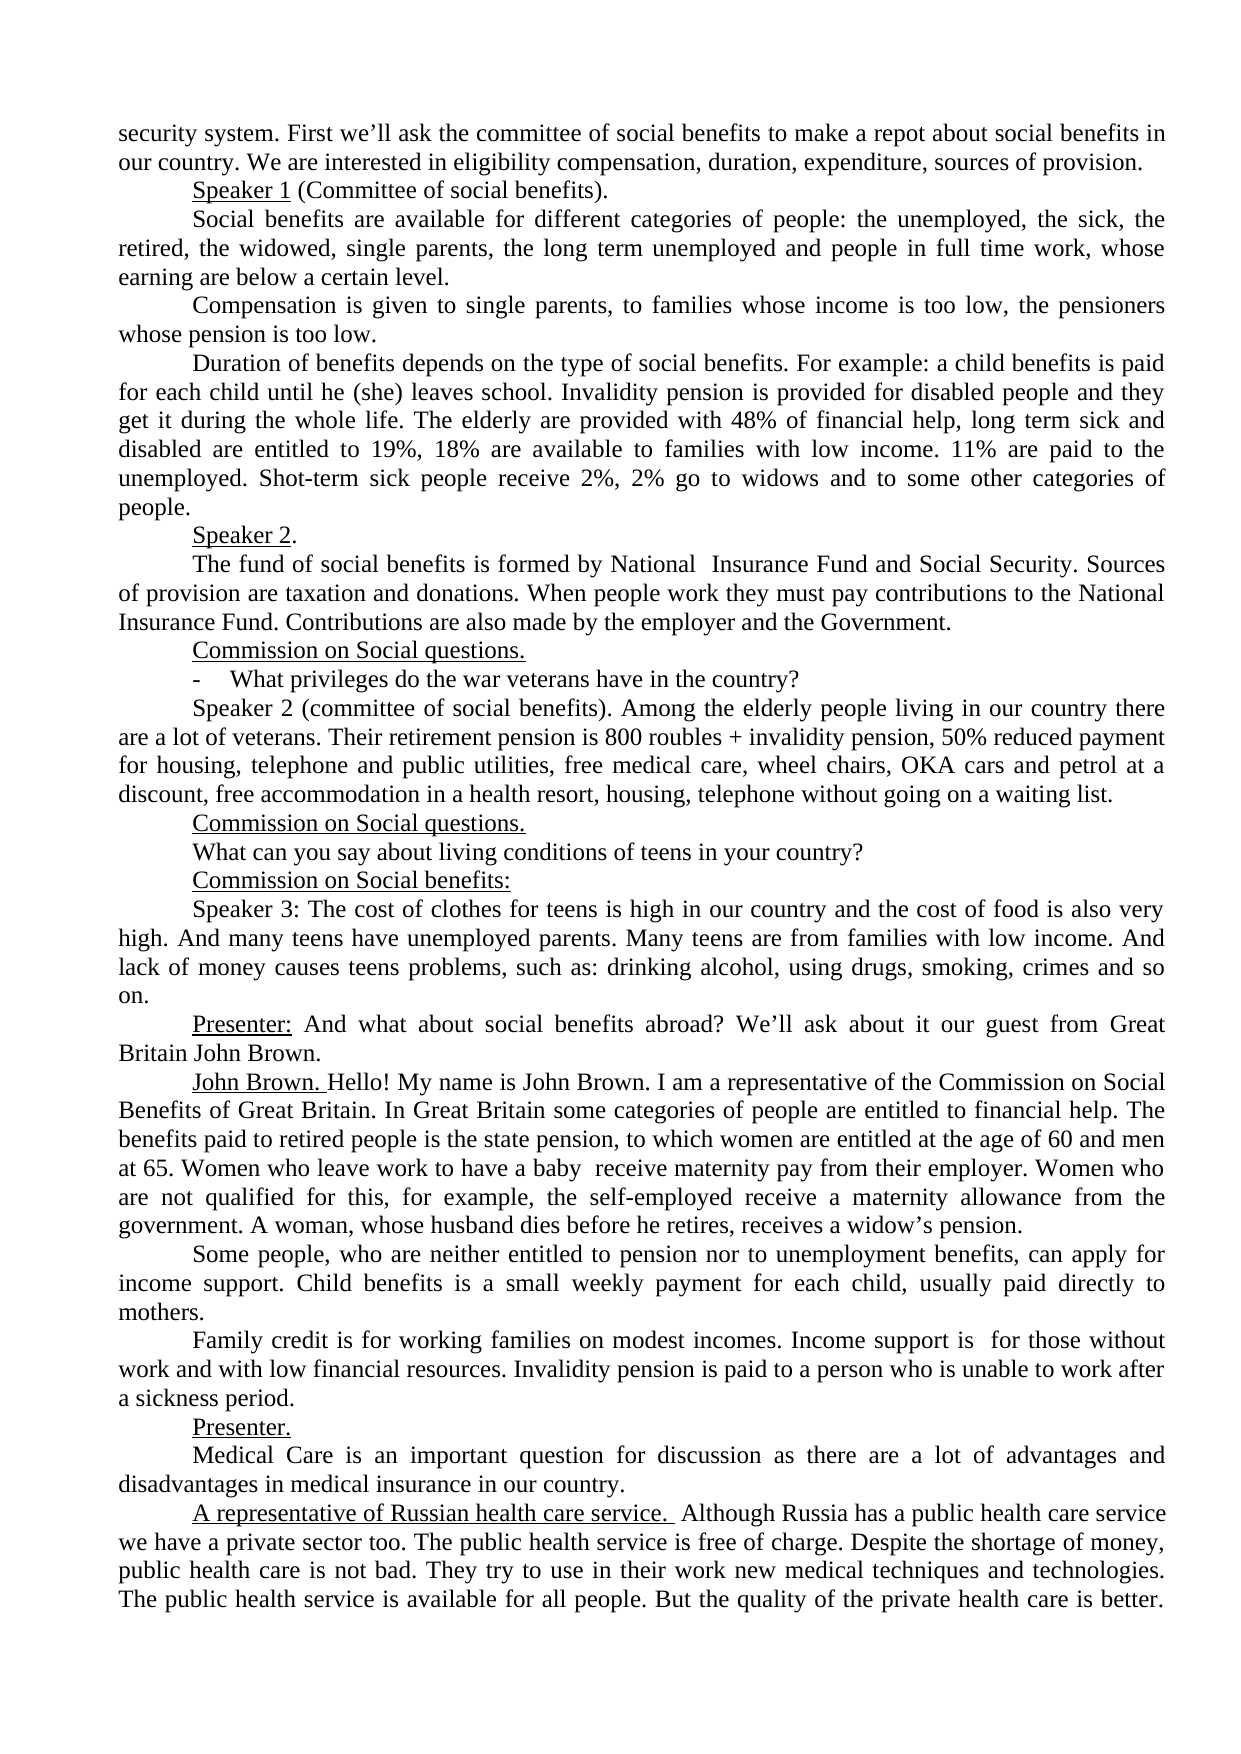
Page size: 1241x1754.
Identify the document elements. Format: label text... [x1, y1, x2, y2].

text Speaker 2. [118, 521, 1167, 549]
text Speaker 1 (Committee of social benefits). [118, 176, 1167, 204]
text Social benefits are available for different categories of people: the unemployed, the sick, the retired, the widowed, single parents, the long term unemployed and people in full time work, whose earning are below a certain level. [118, 204, 1167, 291]
text John Brown. Hello! My name is John Brown. I am a representative of the Commission on Social Benefits of Great Britain. In some categories of people are entitled to financial help. The benefits paid to retired people is the state pension, to which women are entitled at the age of 60 and men at 65. Women who leave work to have a baby receive maternity pay from their employer. Women who are not qualified for this, for example, the self-employed receive a maternity allowance from the government. A woman, whose husband dies before he retires, receives a widow’s pension. [118, 1067, 1167, 1239]
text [118, 1498, 1167, 1613]
text Duration of benefits depends on the type of social benefits. For example: a child benefits is paid for each child until he (she) leaves school. Invalidity pension is provided for disabled people and they get it during the whole life. The elderly are provided with 48% of financial help, long term sick and disabled are entitled to 19%, 18% are available to families with low income. 11% are paid to the unemployed. Shot-term sick people receive 2%, 2% go to widows and to some other categories of people. [118, 348, 1167, 521]
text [118, 118, 1167, 176]
text Compensation is given to single parents, to families whose income is too low, the pensioners whose pension is too low. [118, 291, 1167, 348]
text The fund of social benefits is formed by National Insurance Fund and Social Security. Sources of provision are taxation and donations. When people work they must pay contributions to the National Insurance Fund. Contributions are also made by the employer and the Government. [118, 549, 1167, 636]
text What can you say about living conditions of teens in your country? [118, 837, 1167, 866]
text Medical Care is an important question for discussion as there are a lot of advantages and disadvantages in medical insurance in our country. [118, 1441, 1167, 1498]
text Commission on Social benefits: [118, 866, 1167, 894]
text Family credit is for working families on modest incomes. Income support is for those without work and with low financial resources. Invalidity pension is paid to a person who is unable to work after a sickness period. [118, 1326, 1167, 1412]
text Commission on Social questions. [118, 808, 1167, 837]
text Presenter: And what about social benefits abroad? We’ll ask about it our guest from Great Britain John Brown. [118, 1009, 1167, 1067]
text Some people, who are neither entitled to pension nor to unemployment benefits, can apply for income support. Child benefits is a small weekly payment for each child, usually paid directly to mothers. [118, 1239, 1167, 1326]
text Commission on Social questions. [118, 636, 1167, 664]
list What privileges do the war veterans have in the country? [118, 664, 1167, 693]
text Speaker 3: The cost of clothes for teens is high in our country and the cost of food is also very high. And many teens have unemployed parents. Many teens are from families with low income. And lack of money causes teens problems, such as: drinking alcohol, using drugs, smoking, crimes and so on. [118, 894, 1167, 1009]
text Speaker 2 (committee of social benefits). Among the elderly people living in our country there are a lot of veterans. Their retirement pension is 800 roubles + invalidity pension, 50% reduced payment for housing, telephone and public utilities, free medical care, wheel chairs, OKA cars and petrol at a discount, free accommodation in a health resort, housing, telephone without going on a waiting list. [118, 693, 1167, 808]
text Presenter. [118, 1412, 1167, 1441]
